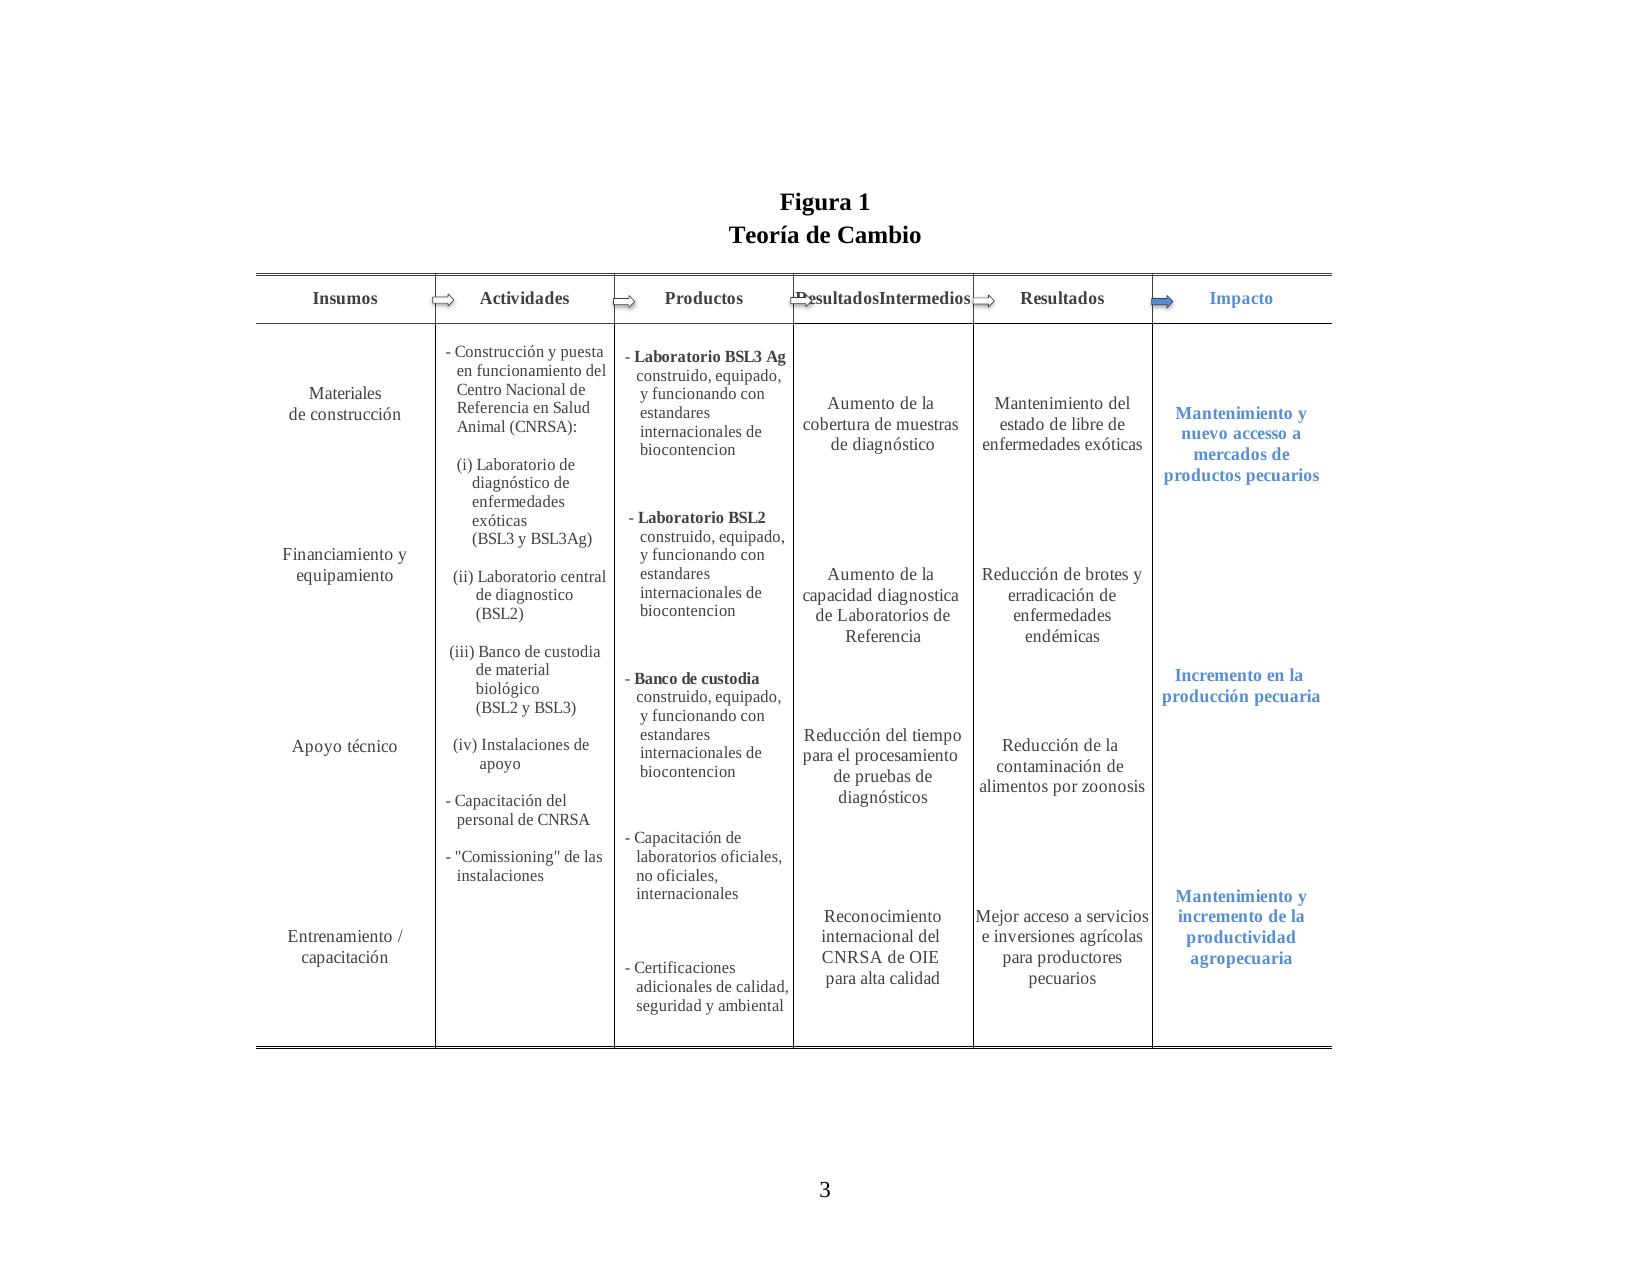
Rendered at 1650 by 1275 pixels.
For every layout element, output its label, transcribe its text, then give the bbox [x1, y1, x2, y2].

subtitle Teoría de Cambio [150, 221, 1500, 249]
subtitle Figura 1 [150, 187, 1500, 216]
